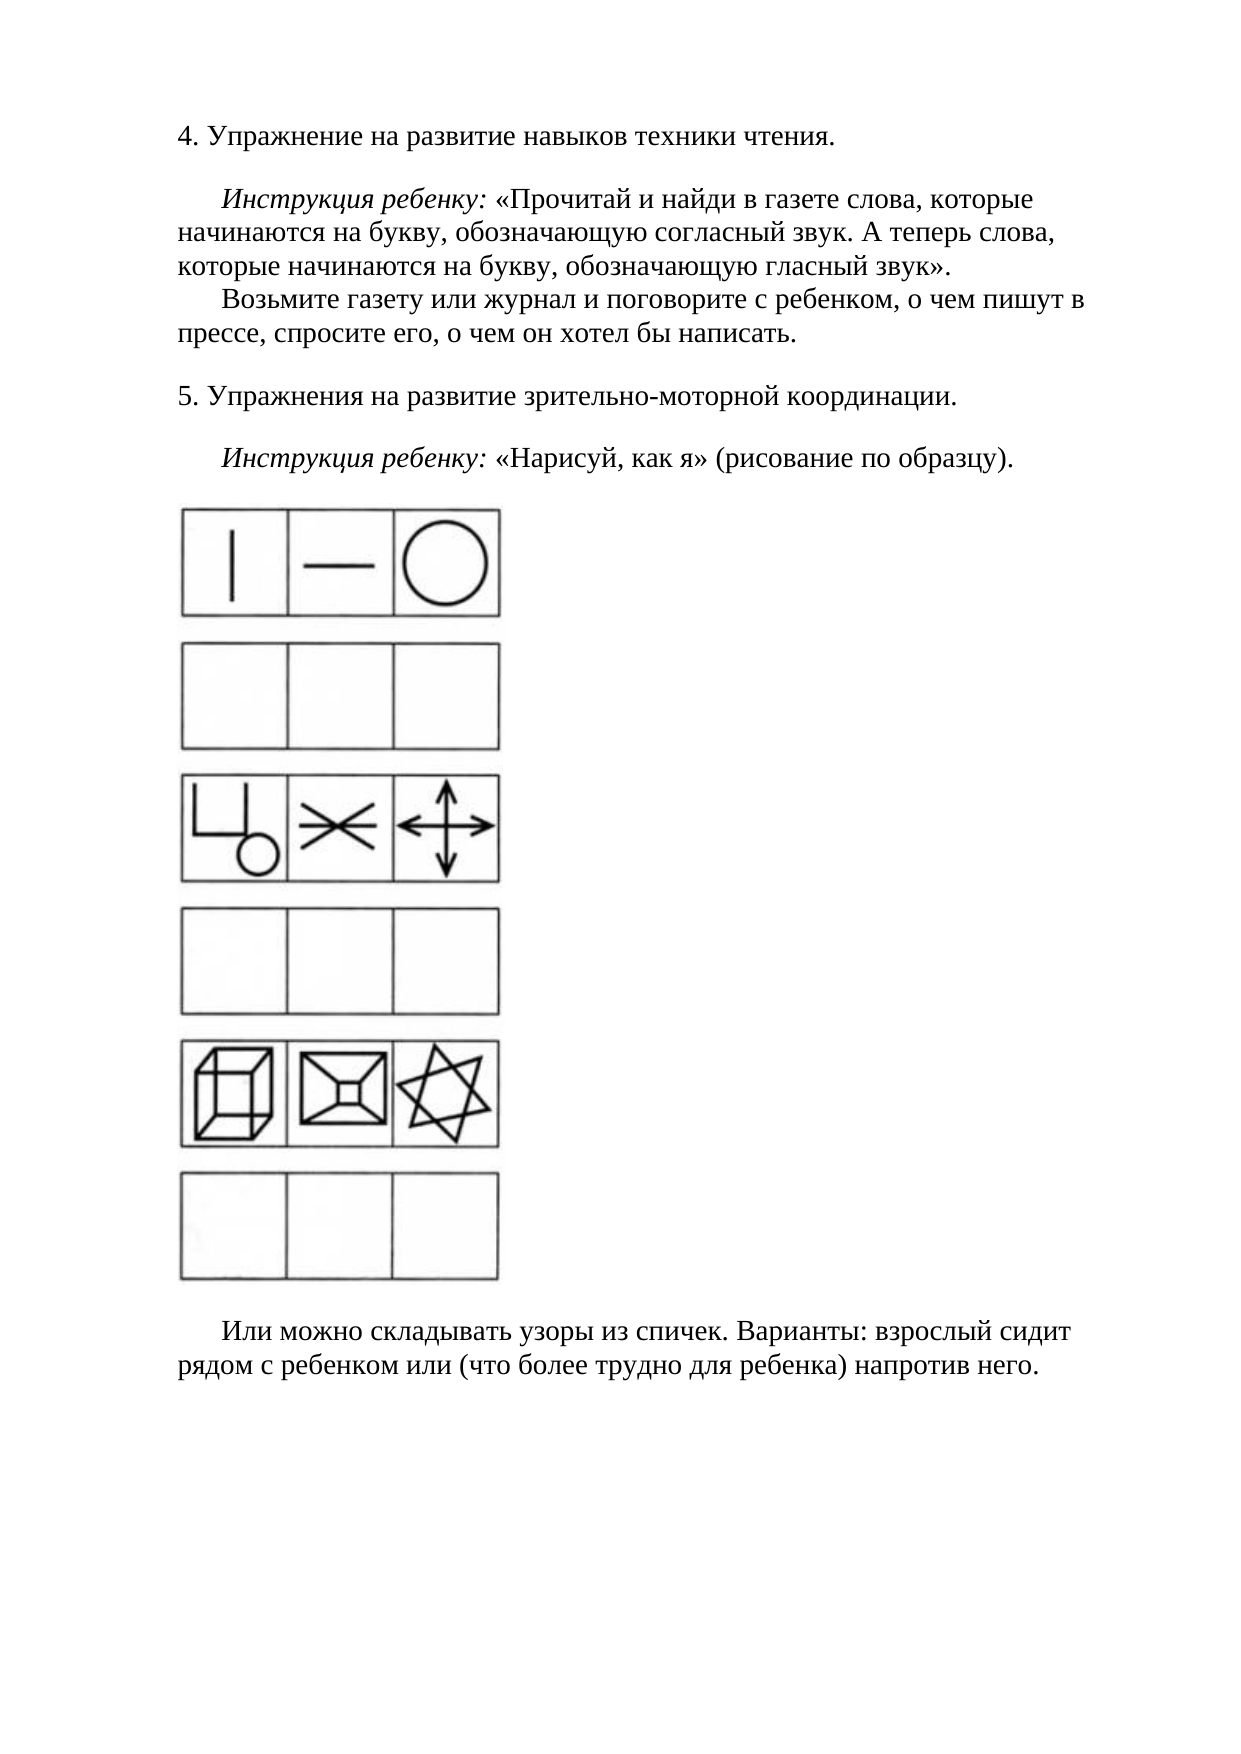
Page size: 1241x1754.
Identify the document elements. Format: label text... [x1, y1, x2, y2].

text 4. Упражнение на развитие навыков техники чтения. [177, 118, 1152, 152]
picture [177, 503, 506, 1285]
text Инструкция ребенку: «Прочитай и найди в газете слова, которые начинаются на букву, обозначающую согласный звук. А теперь слова, которые начинаются на букву, обозначающую гласный звук». Возьмите газету или журнал и поговорите с ребенком, о чем пишут в прессе, спросите его, о чем он хотел бы написать. [177, 181, 1152, 348]
text 5. Упражнения на развитие зрительно-моторной координации. [177, 378, 1152, 411]
text Инструкция ребенку: «Нарисуй, как я» (рисование по образцу). [177, 440, 1152, 474]
text Или можно складывать узоры из спичек. Варианты: взрослый сидит рядом с ребенком или (что более трудно для ребенка) напротив него. [177, 1313, 1152, 1381]
